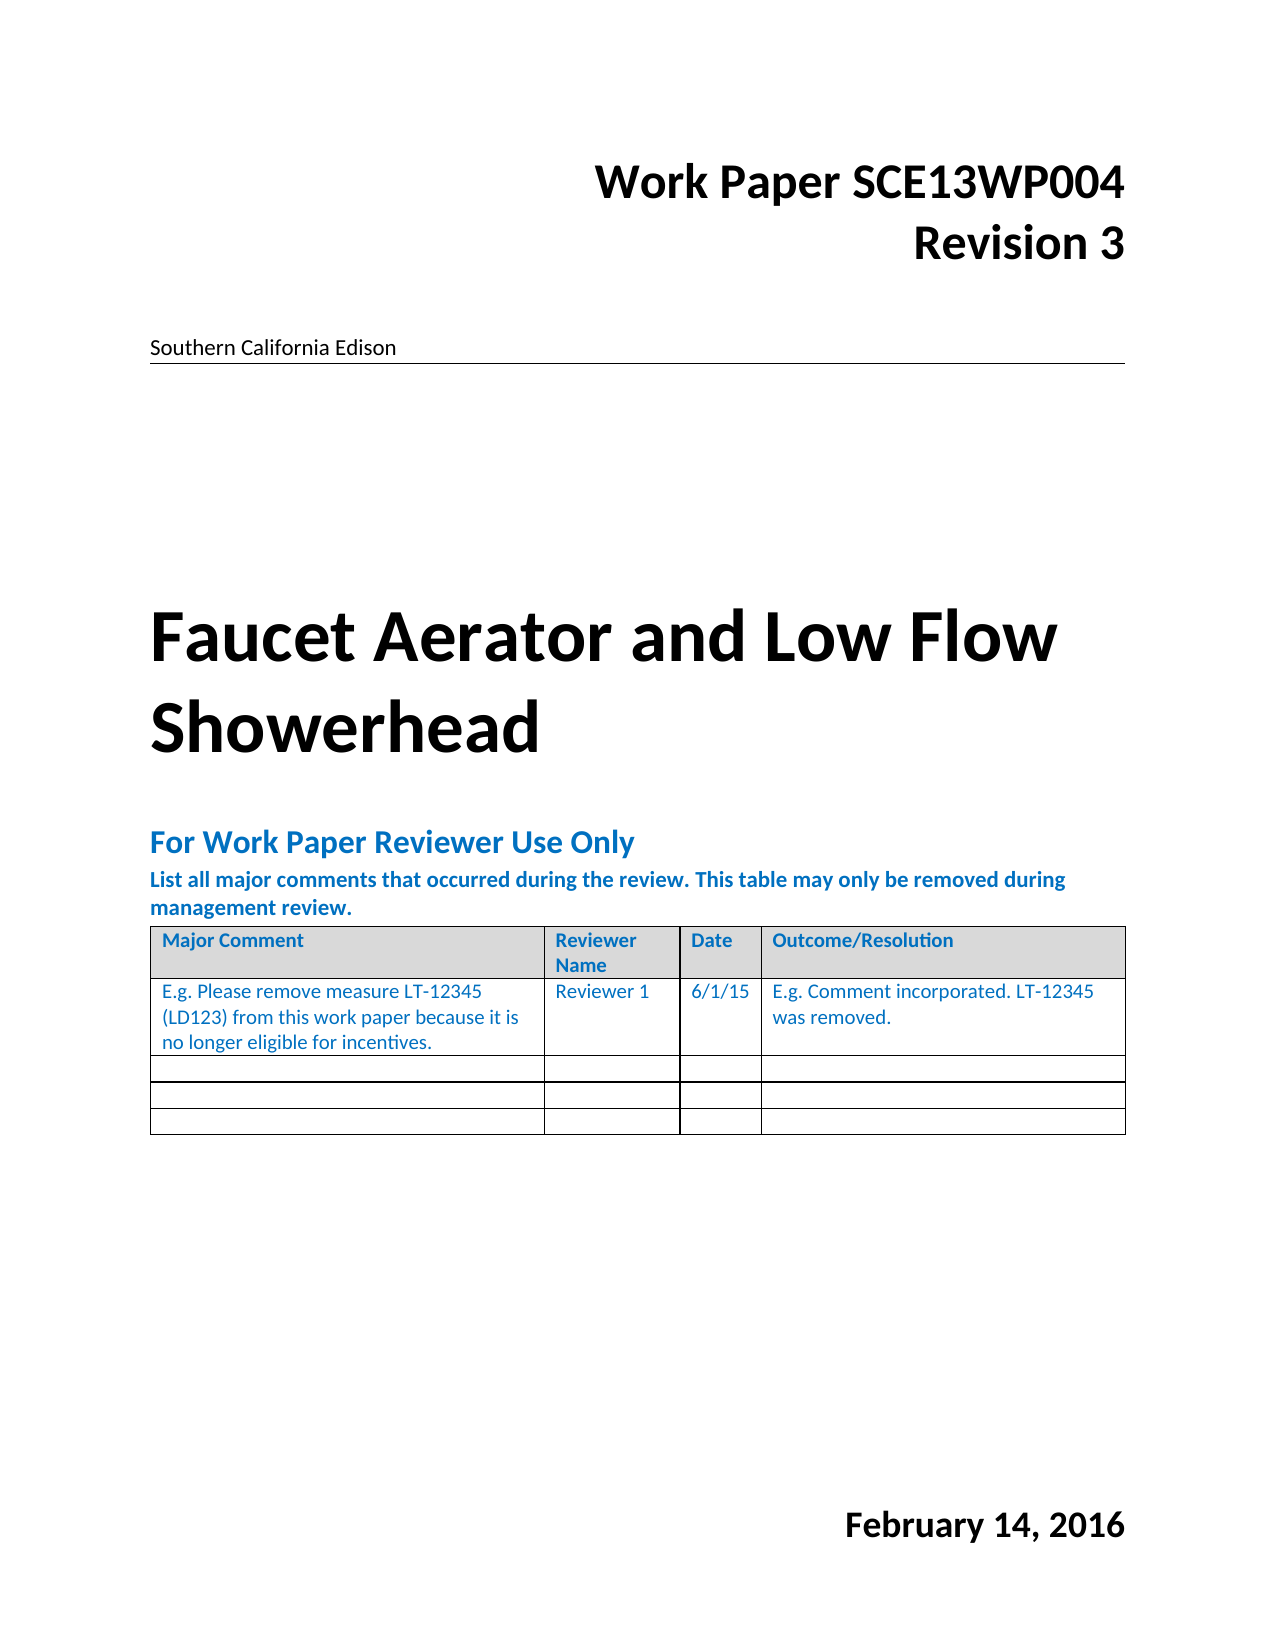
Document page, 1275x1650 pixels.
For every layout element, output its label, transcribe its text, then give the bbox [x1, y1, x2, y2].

table_cell [681, 1109, 761, 1134]
table_header Major Comment [151, 927, 544, 978]
table_cell [681, 1056, 761, 1081]
table_header Outcome/Resolution [762, 927, 1125, 978]
table_cell [151, 1083, 544, 1108]
table_cell E.g. Comment incorporated. LT-12345 was removed. [762, 979, 1125, 1055]
text List all major comments that occurred during the review. This table may only be removed during management review. [150, 866, 1125, 922]
text For Work Paper Reviewer Use Only [150, 821, 1125, 861]
table_cell 6/1/15 [681, 979, 761, 1055]
table_cell [762, 1056, 1125, 1081]
table_cell [762, 1083, 1125, 1108]
table_cell [151, 1056, 544, 1081]
table_cell [681, 1083, 761, 1108]
text Work Paper [150, 150, 1125, 211]
table_cell [762, 1109, 1125, 1134]
text Faucet Aerator and Low Flow Showerhead [150, 588, 1125, 772]
table_cell [151, 1109, 544, 1134]
table_cell [545, 1083, 679, 1108]
table_header Reviewer Name [545, 927, 679, 978]
table_cell [545, 1109, 679, 1134]
table_header Date [681, 927, 761, 978]
table_cell [545, 1056, 679, 1081]
table_cell Reviewer 1 [545, 979, 679, 1055]
table_cell E.g. Please remove measure LT-12345 (LD123) from this work paper because it is no longer eligible for incentives. [151, 979, 544, 1055]
